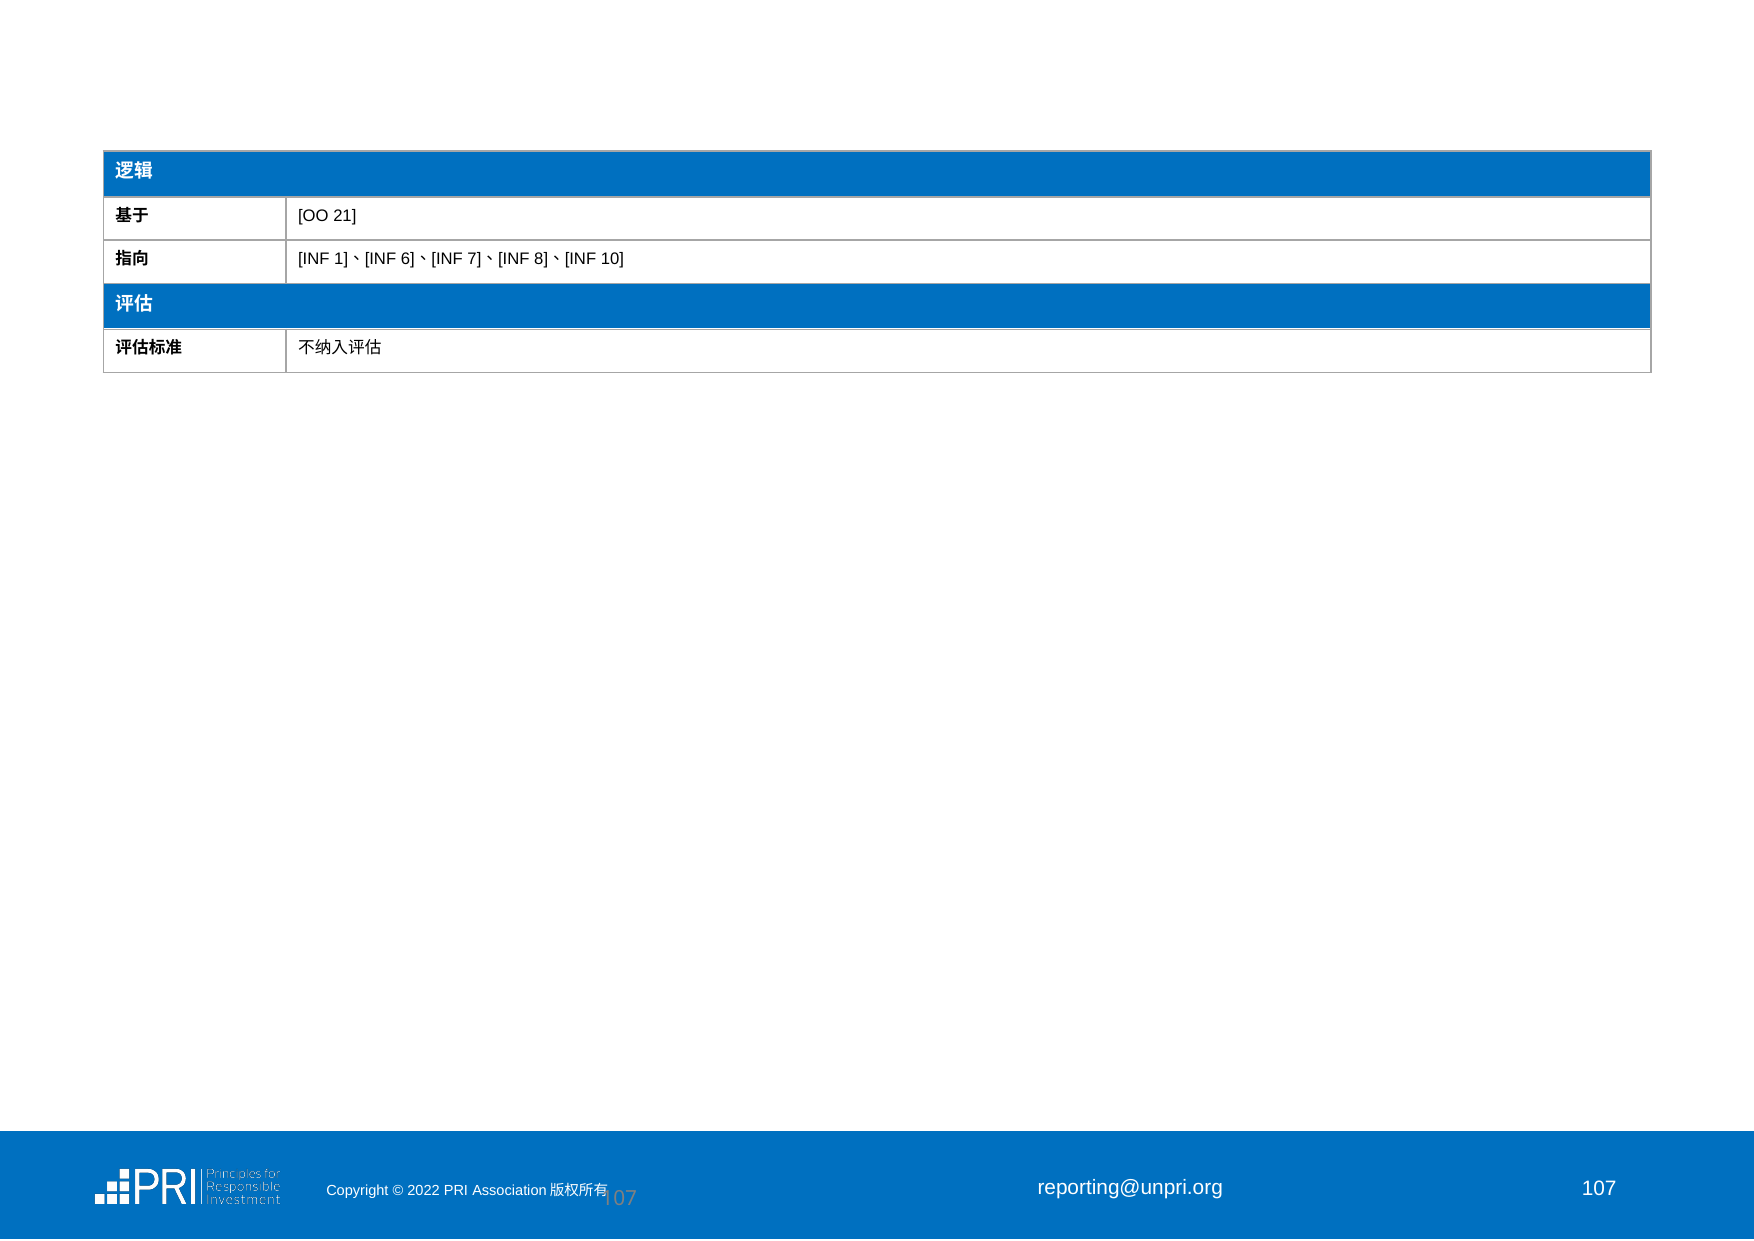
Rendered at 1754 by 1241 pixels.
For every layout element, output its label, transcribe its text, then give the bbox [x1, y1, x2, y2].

picture [92, 1166, 282, 1207]
table_cell [OO 21] [287, 198, 1650, 239]
table_cell 不纳入评估 [287, 330, 1650, 372]
table_cell 逻辑 [104, 152, 1650, 196]
table_cell 基于 [104, 198, 285, 239]
table_cell [INF 1]、[INF 6]、[INF 7]、[INF 8]、[INF 10] [287, 241, 1650, 282]
table_cell 评估 [104, 284, 1650, 328]
table_cell 指向 [104, 241, 285, 282]
table_cell 评估标准 [104, 330, 285, 372]
